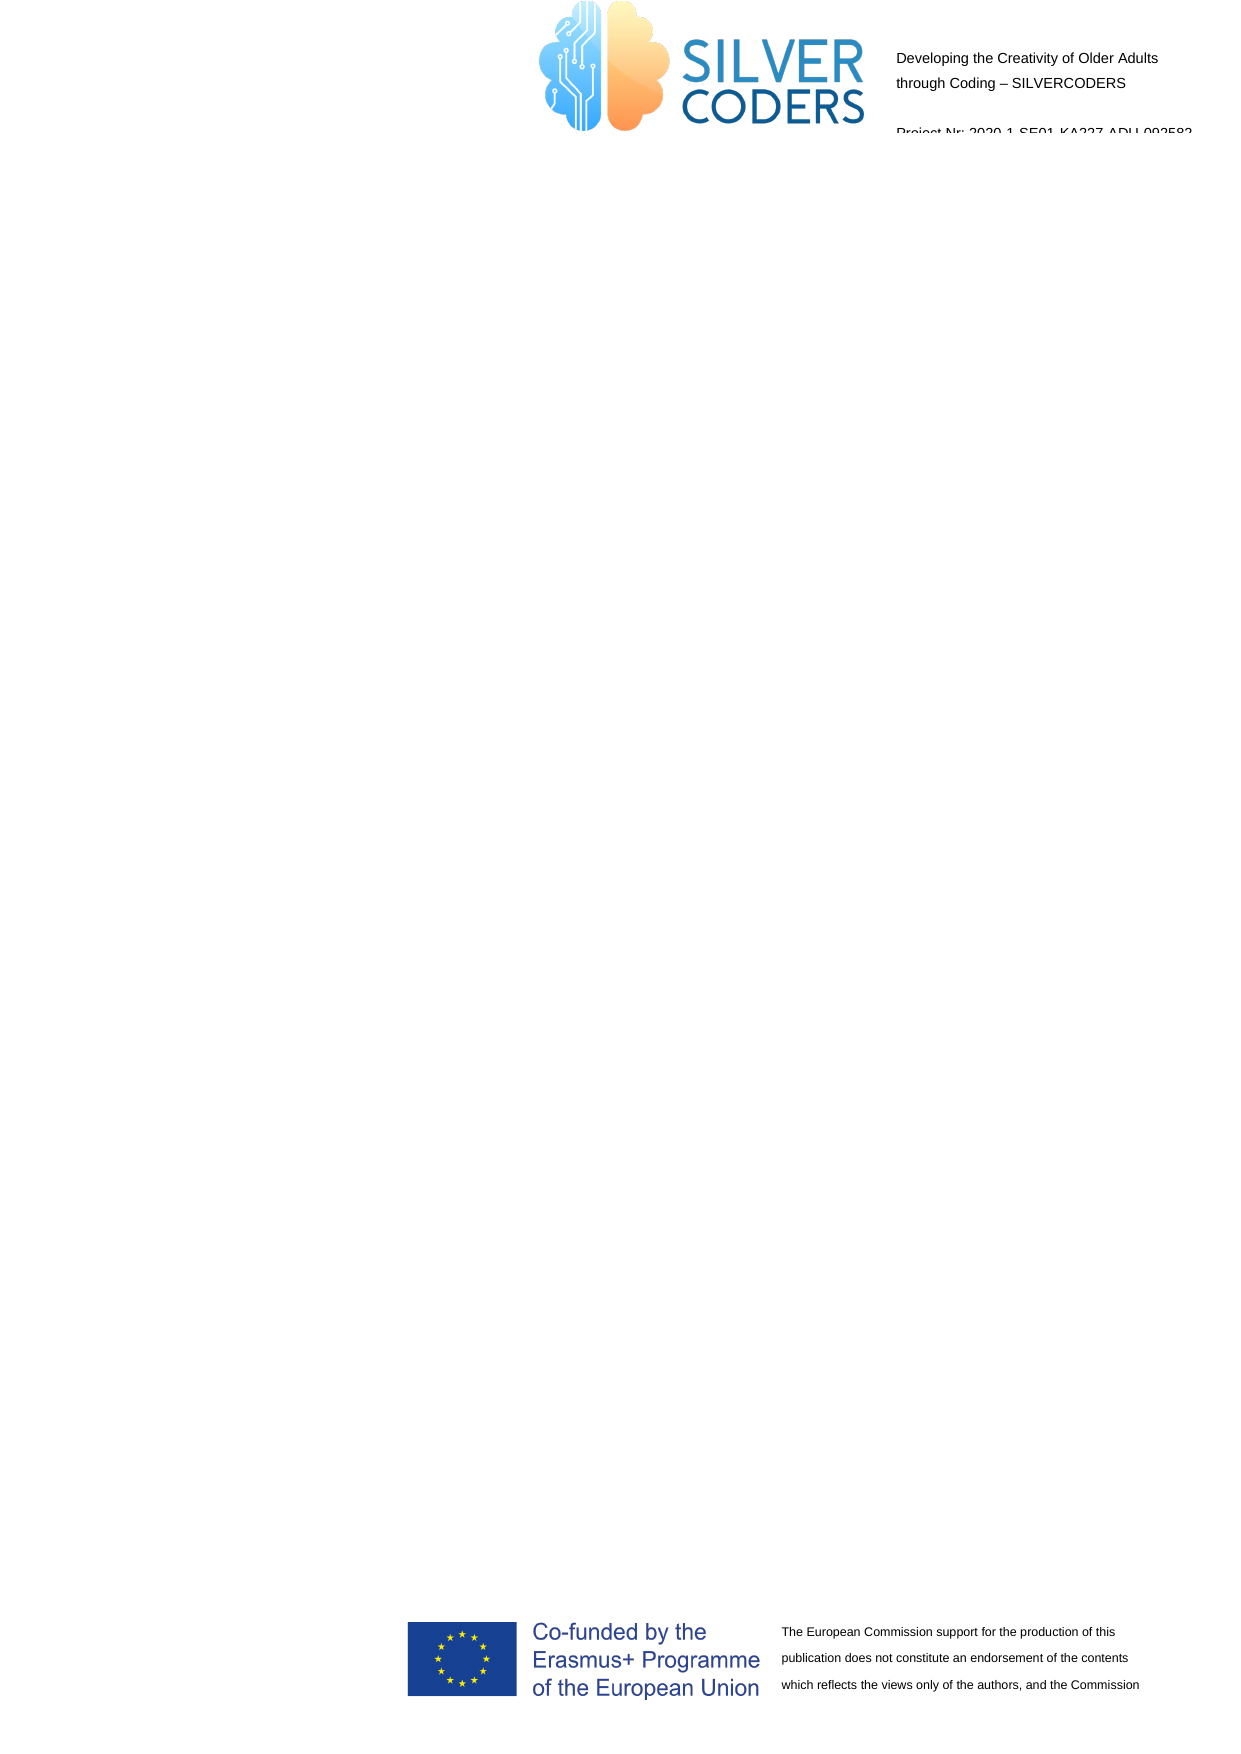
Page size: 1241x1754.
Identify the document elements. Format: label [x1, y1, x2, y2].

picture [539, 1, 864, 131]
picture [406, 1622, 761, 1700]
